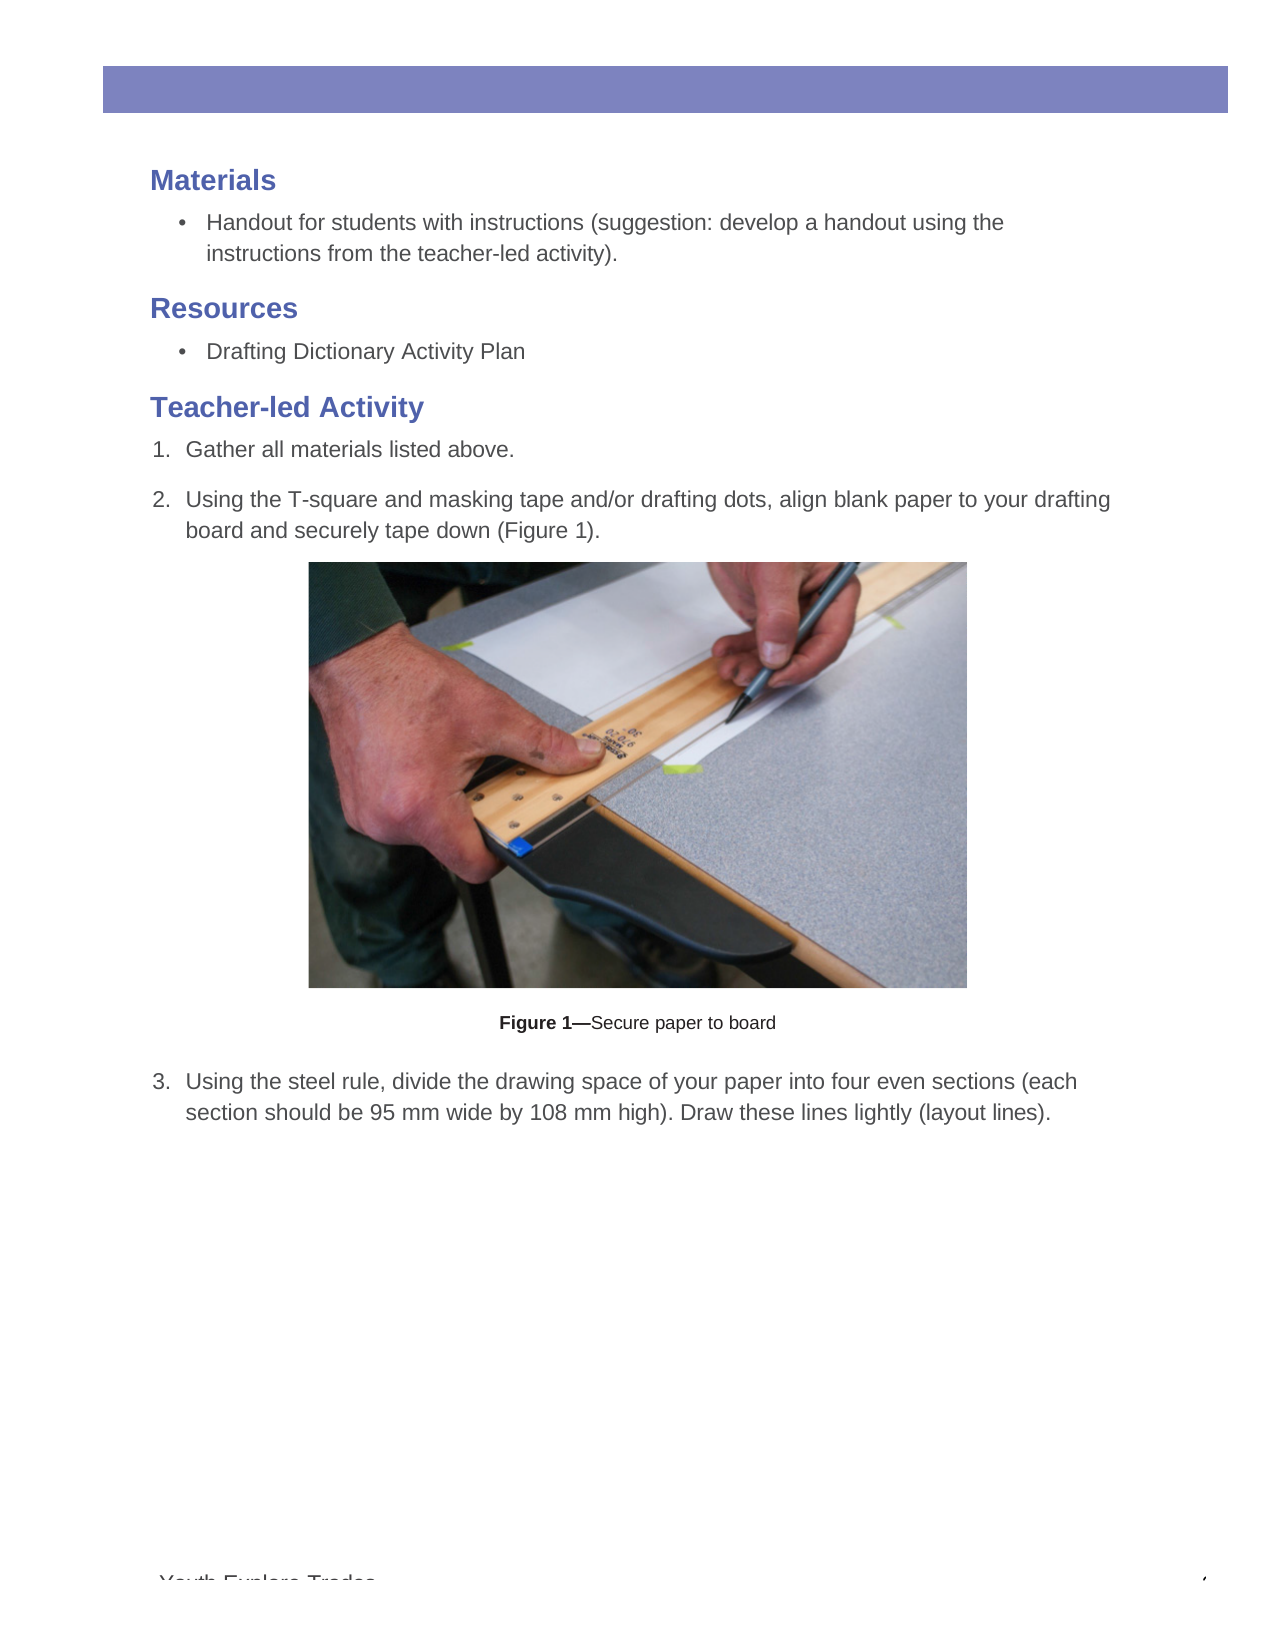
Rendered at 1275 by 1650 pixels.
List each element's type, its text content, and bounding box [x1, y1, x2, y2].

picture [308, 562, 968, 989]
list Gather all materials listed above. [152, 436, 1239, 462]
list Drafting Dictionary Activity Plan [178, 338, 1239, 364]
subtitle Teacher-led Activity [150, 390, 1239, 423]
list Handout for students with instructions (suggestion: develop a handout using the instructions from the teacher-led activity). [178, 209, 1010, 266]
subtitle Resources [150, 292, 1239, 325]
text Figure 1—Secure paper to board [357, 1012, 918, 1034]
list Using the steel rule, divide the drawing space of your paper into four even sections (each section should be 95 mm wide by 108 mm high). Draw these lines lightly (layout lines). [152, 1068, 1078, 1125]
list Using the T-square and masking tape and/or drafting dots, align blank paper to your drafting board and securely tape down (Figure 1). [152, 486, 1111, 543]
subtitle Materials [150, 162, 1239, 196]
